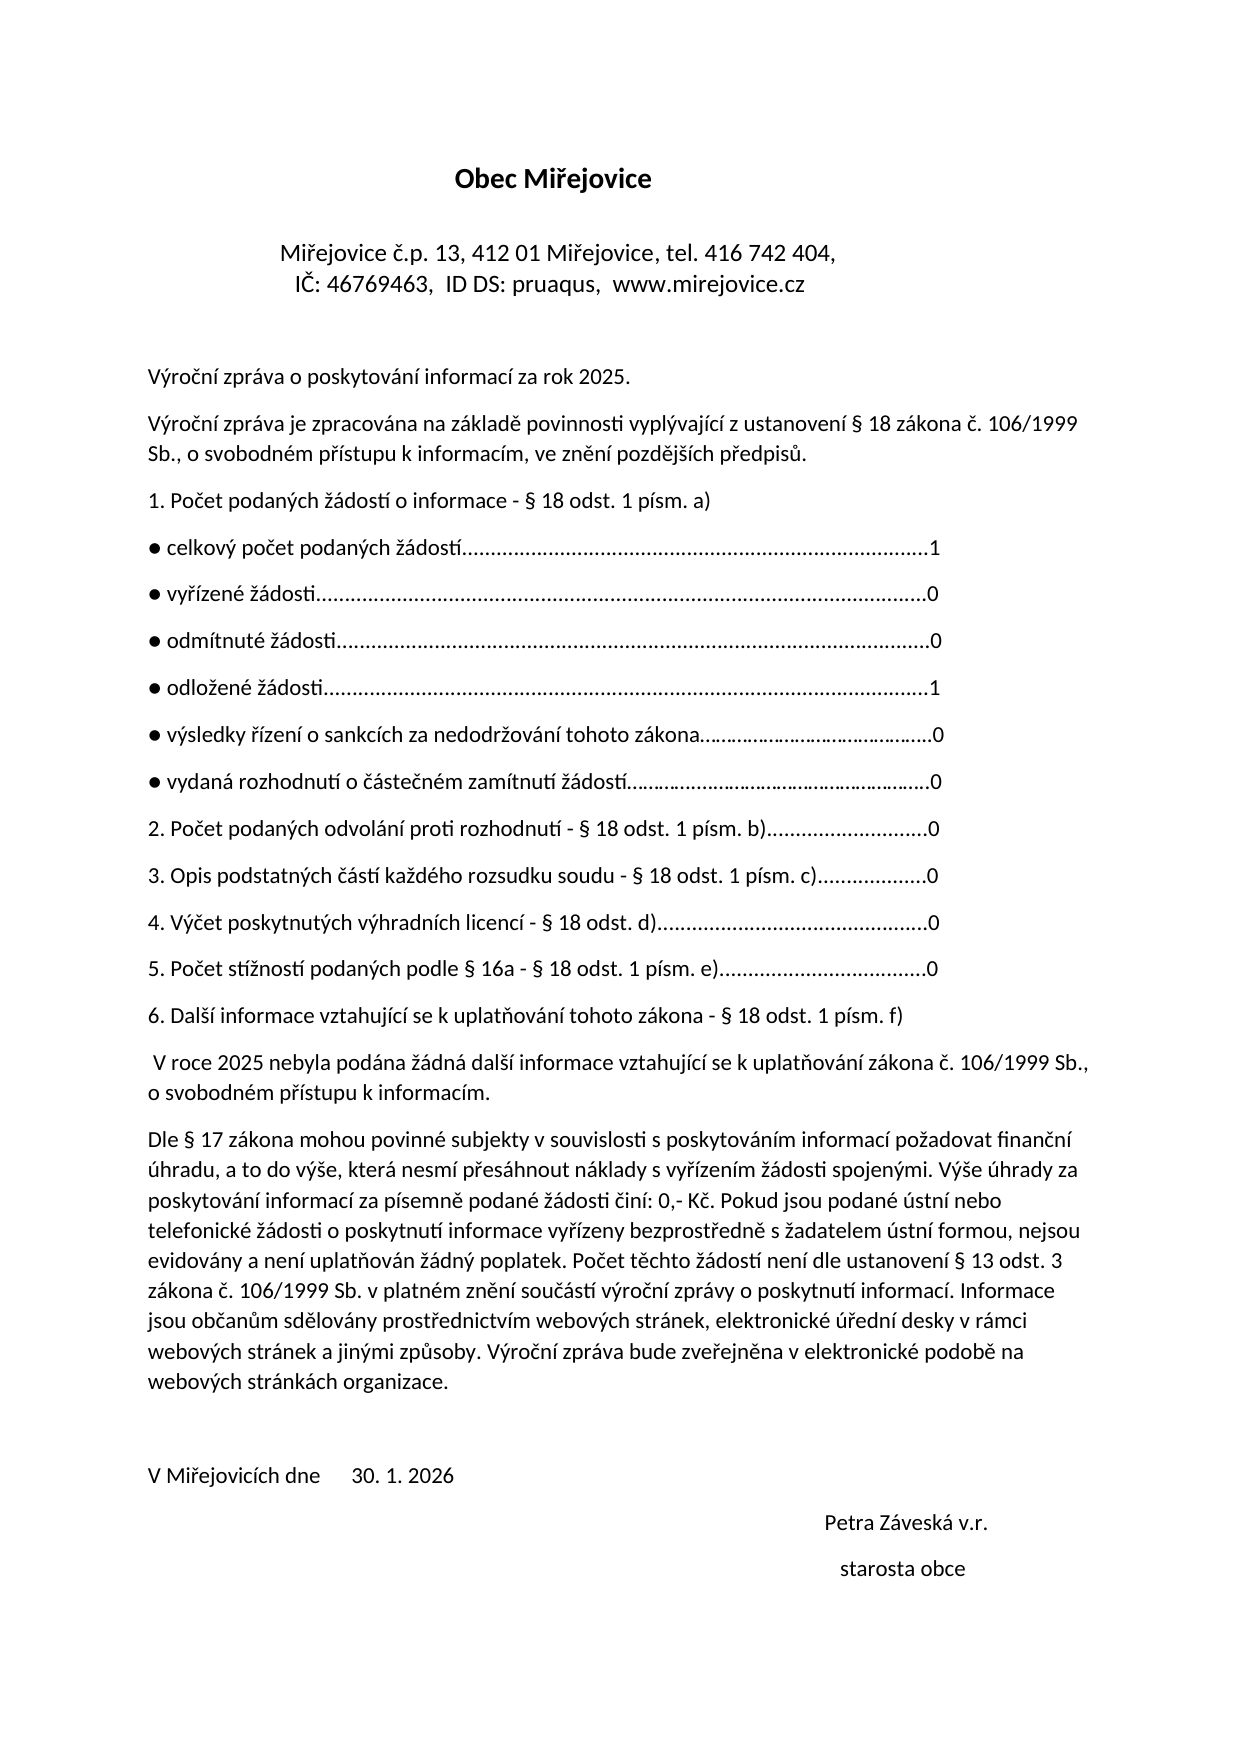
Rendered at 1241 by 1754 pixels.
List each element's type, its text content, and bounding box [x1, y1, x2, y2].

text starosta obce [768, 1554, 1093, 1582]
text 5. Počet stížností podaných podle § 16a - § 18 odst. 1 písm. e)....................................0 [148, 954, 1093, 982]
text Výroční zpráva je zpracována na základě povinnosti vyplývající z ustanovení § 18 zákona č. 106/1999 Sb., o svobodném přístupu k informacím, ve znění pozdějších předpisů. [148, 409, 1093, 467]
text Výroční zpráva o poskytování informací za rok 2025. [148, 362, 1093, 390]
text V roce 2025 nebyla podána žádná další informace vztahující se k uplatňování zákona č. 106/1999 Sb., o svobodném přístupu k informacím. [148, 1048, 1093, 1106]
text 1. Počet podaných žádostí o informace - § 18 odst. 1 písm. a) [148, 486, 1093, 514]
text ● celkový počet podaných žádostí.................................................................................1 [148, 533, 1093, 561]
text ● vydaná rozhodnutí o částečném zamítnutí žádostí…………....…………………………………..0 [148, 767, 1093, 795]
text ● vyřízené žádosti..........................................................................................................0 [148, 579, 1093, 607]
text Dle § 17 zákona mohou povinné subjekty v souvislosti s poskytováním informací požadovat finanční úhradu, a to do výše, která nesmí přesáhnout náklady s vyřízením žádosti spojenými. Výše úhrady za poskytování informací za písemně podané žádosti činí: 0,- Kč. Pokud jsou podané ústní nebo telefonické žádosti o poskytnutí informace vyřízeny bezprostředně s žadatelem ústní formou, nejsou evidovány a není uplatňován žádný poplatek. Počet těchto žádostí není dle ustanovení § 13 odst. 3 zákona č. 106/1999 Sb. v platném znění součástí výroční zprávy o poskytnutí informací. Informace jsou občanům sdělovány prostřednictvím webových stránek, elektronické úřední desky v rámci webových stránek a jinými způsoby. Výroční zpráva bude zveřejněna v elektronické podobě na webových stránkách organizace. [148, 1125, 1093, 1395]
text 3. Opis podstatných částí každého rozsudku soudu - § 18 odst. 1 písm. c)...................0 [148, 861, 1093, 889]
subtitle Miřejovice č.p. 13, 412 01 Miřejovice, tel. 416 742 404, [148, 237, 1093, 268]
text ● výsledky řízení o sankcích za nedodržování tohoto zákona……………………………………..0 [148, 720, 1093, 748]
text 4. Výčet poskytnutých výhradních licencí - § 18 odst. d)...............................................0 [148, 908, 1093, 936]
text V Miřejovicích dne 30. 1. 2026 [148, 1461, 1093, 1489]
subtitle Obec Miřejovice [148, 160, 1093, 196]
text ● odmítnuté žádosti.......................................................................................................0 [148, 626, 1093, 654]
text ● odložené žádosti.........................................................................................................1 [148, 673, 1093, 701]
text Petra Záveská v.r. [768, 1508, 1093, 1536]
text 6. Další informace vztahující se k uplatňování tohoto zákona - § 18 odst. 1 písm. f) [148, 1001, 1093, 1029]
text 2. Počet podaných odvolání proti rozhodnutí - § 18 odst. 1 písm. b)............................0 [148, 814, 1093, 842]
text IČ: 46769463, ID DS: pruaqus, www.mirejovice.cz [148, 268, 1093, 298]
